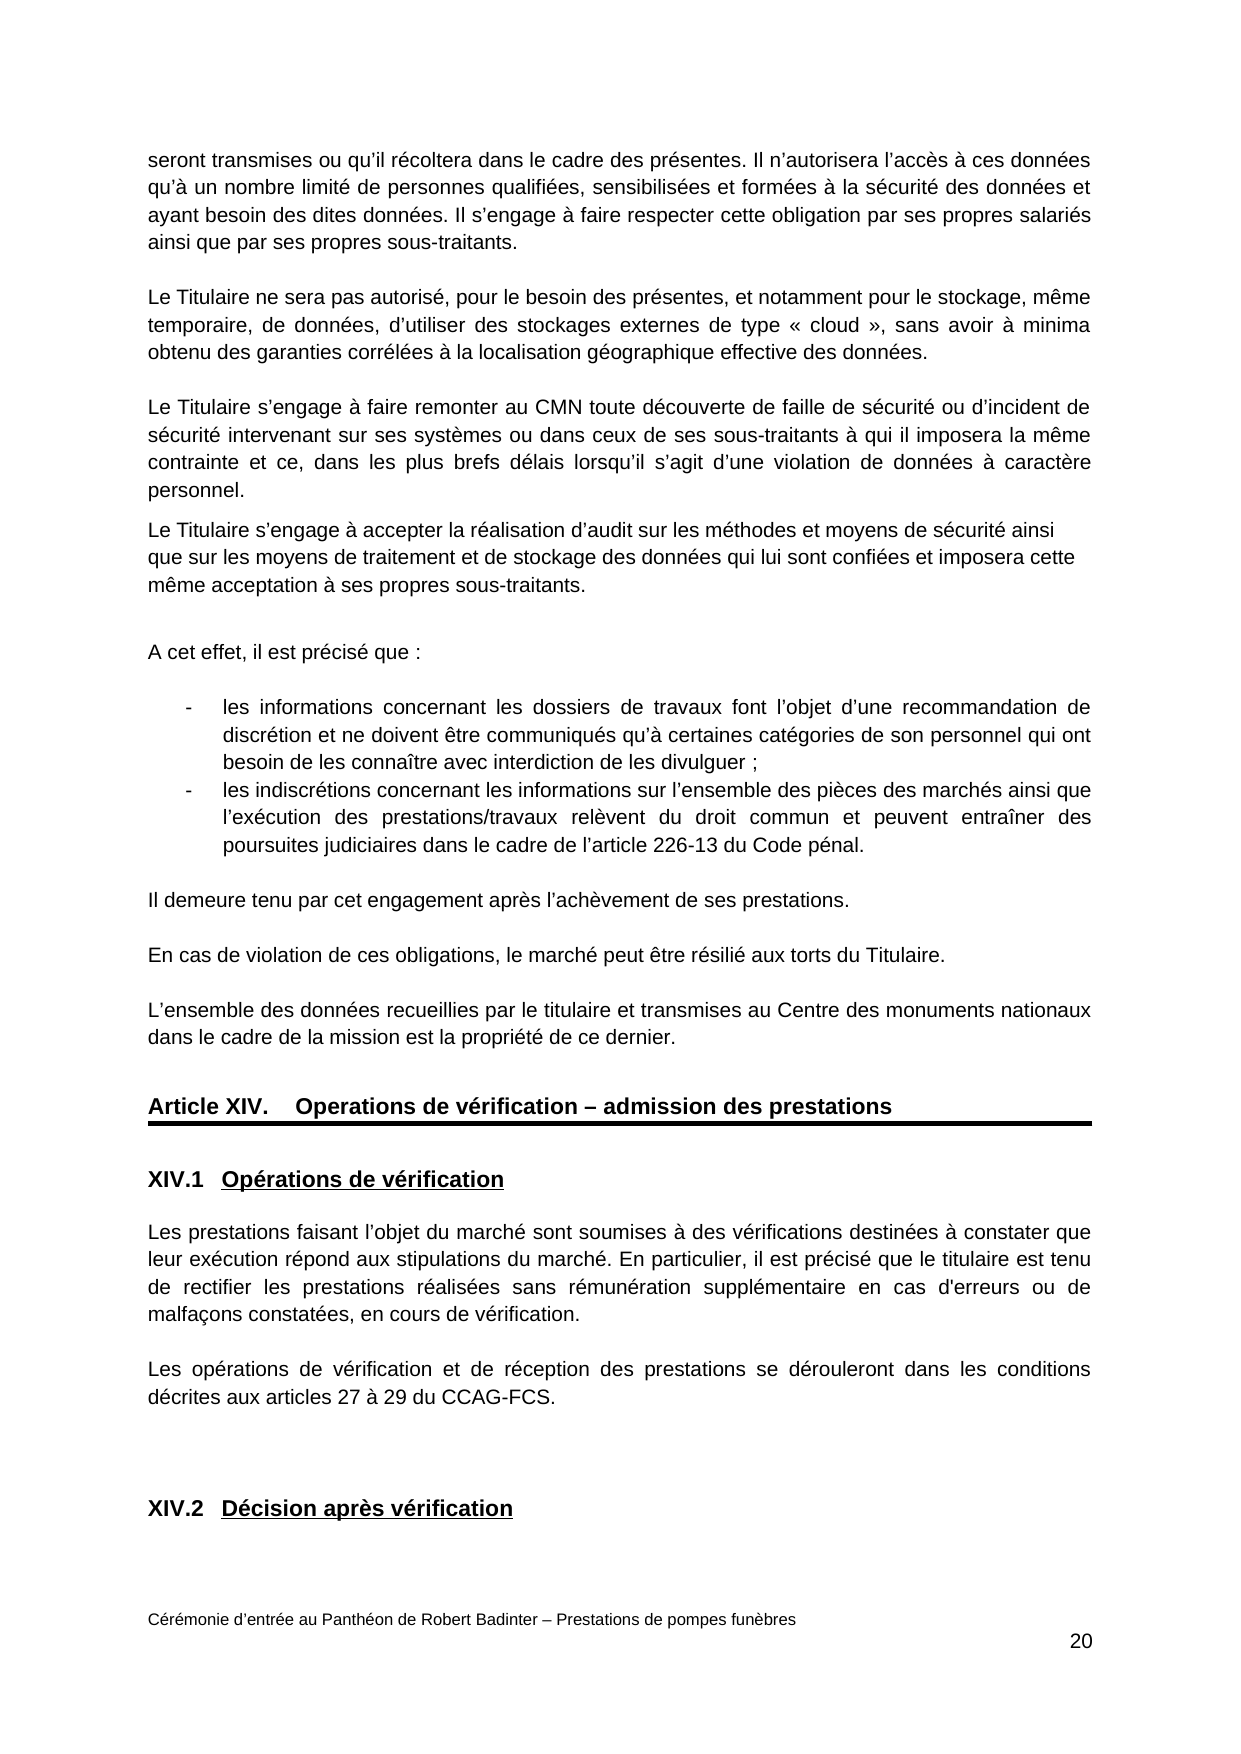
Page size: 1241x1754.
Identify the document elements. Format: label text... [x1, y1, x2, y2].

text Le Titulaire ne sera pas autorisé, pour le besoin des présentes, et notamment pour le stockage, même temporaire, de données, d’utiliser des stockages externes de type « cloud », sans avoir à minima obtenu des garanties corrélées à la localisation géographique effective des données. [148, 285, 1092, 364]
text Il demeure tenu par cet engagement après l’achèvement de ses prestations. [148, 888, 1092, 912]
text Le Titulaire s’engage à faire remonter au CMN toute découverte de faille de sécurité ou d’incident de sécurité intervenant sur ses systèmes ou dans ceux de ses sous-traitants à qui il imposera la même contrainte et ce, dans les plus brefs délais lorsqu’il s’agit d’une violation de données à caractère personnel. [148, 395, 1092, 502]
text L’ensemble des données recueillies par le titulaire et transmises au Centre des monuments nationaux dans le cadre de la mission est la propriété de ce dernier. [148, 998, 1093, 1049]
subtitle Operations de vérification – admission des prestations [148, 1093, 1092, 1121]
text En cas de violation de ces obligations, le marché peut être résilié aux torts du Titulaire. [148, 943, 1092, 967]
subtitle Opérations de vérification [148, 1166, 1092, 1192]
text A cet effet, il est précisé que : [148, 640, 1092, 664]
text Les opérations de vérification et de réception des prestations se dérouleront dans les conditions décrites aux articles 27 à 29 du CCAG-FCS. [148, 1357, 1092, 1409]
subtitle Décision après vérification [148, 1495, 1092, 1521]
text Les prestations faisant l’objet du marché sont soumises à des vérifications destinées à constater que leur exécution répond aux stipulations du marché. En particulier, il est précisé que le titulaire est tenu de rectifier les prestations réalisées sans rémunération supplémentaire en cas d'erreurs ou de malfaçons constatées, en cours de vérification. [148, 1220, 1092, 1326]
list les indiscrétions concernant les informations sur l’ensemble des pièces des marchés ainsi que l’exécution des prestations/travaux relèvent du droit commun et peuvent entraîner des poursuites judiciaires dans le cadre de l’article 226-13 du Code pénal. [185, 778, 1092, 857]
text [148, 148, 1092, 254]
subtitle Le Titulaire s’engage à accepter la réalisation d’audit sur les méthodes et moyens de sécurité ainsi que sur les moyens de traitement et de stockage des données qui lui sont confiées et imposera cette même acceptation à ses propres sous-traitants. [148, 518, 1092, 597]
list les informations concernant les dossiers de travaux font l’objet d’une recommandation de discrétion et ne doivent être communiqués qu’à certaines catégories de son personnel qui ont besoin de les connaître avec interdiction de les divulguer ; [185, 695, 1092, 774]
